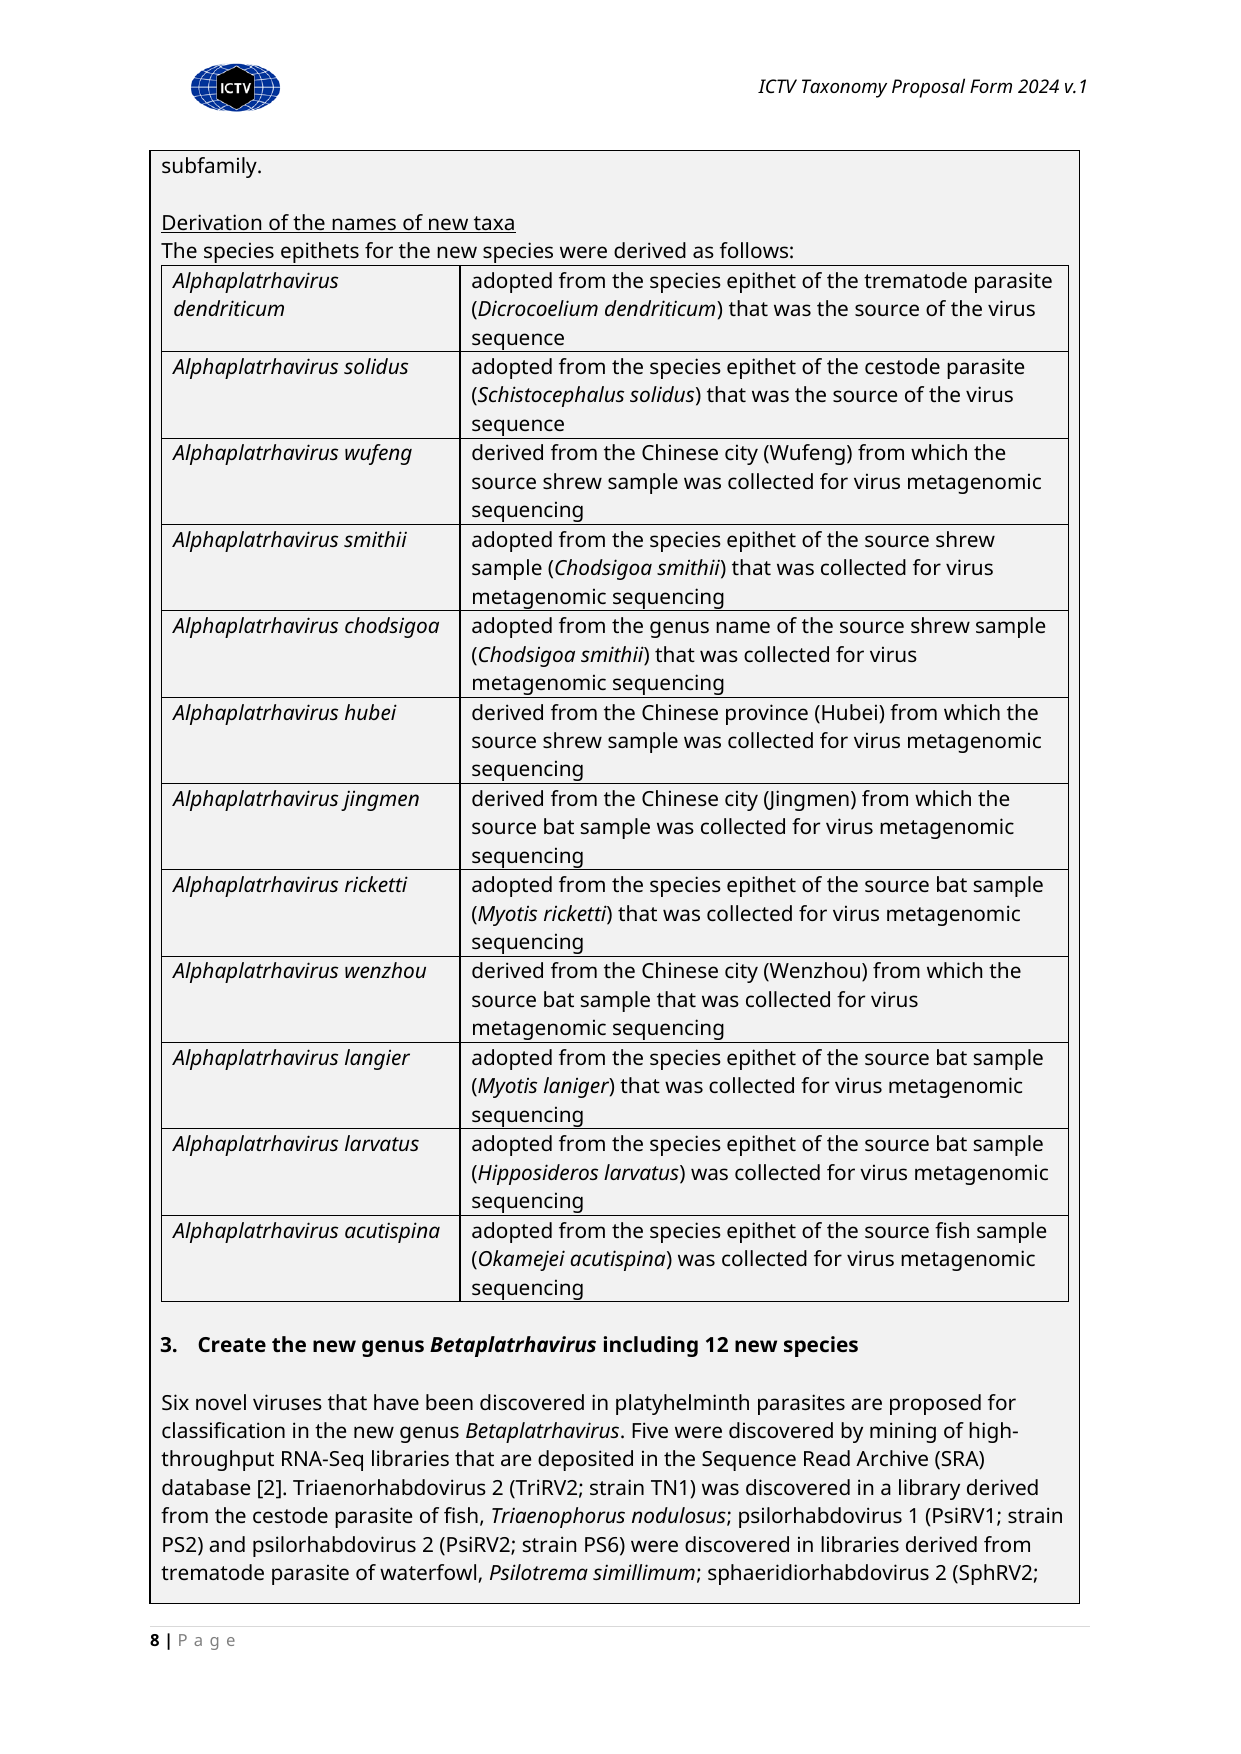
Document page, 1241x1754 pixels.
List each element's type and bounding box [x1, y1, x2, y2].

picture [190, 56, 282, 113]
table_header [151, 151, 1079, 1603]
